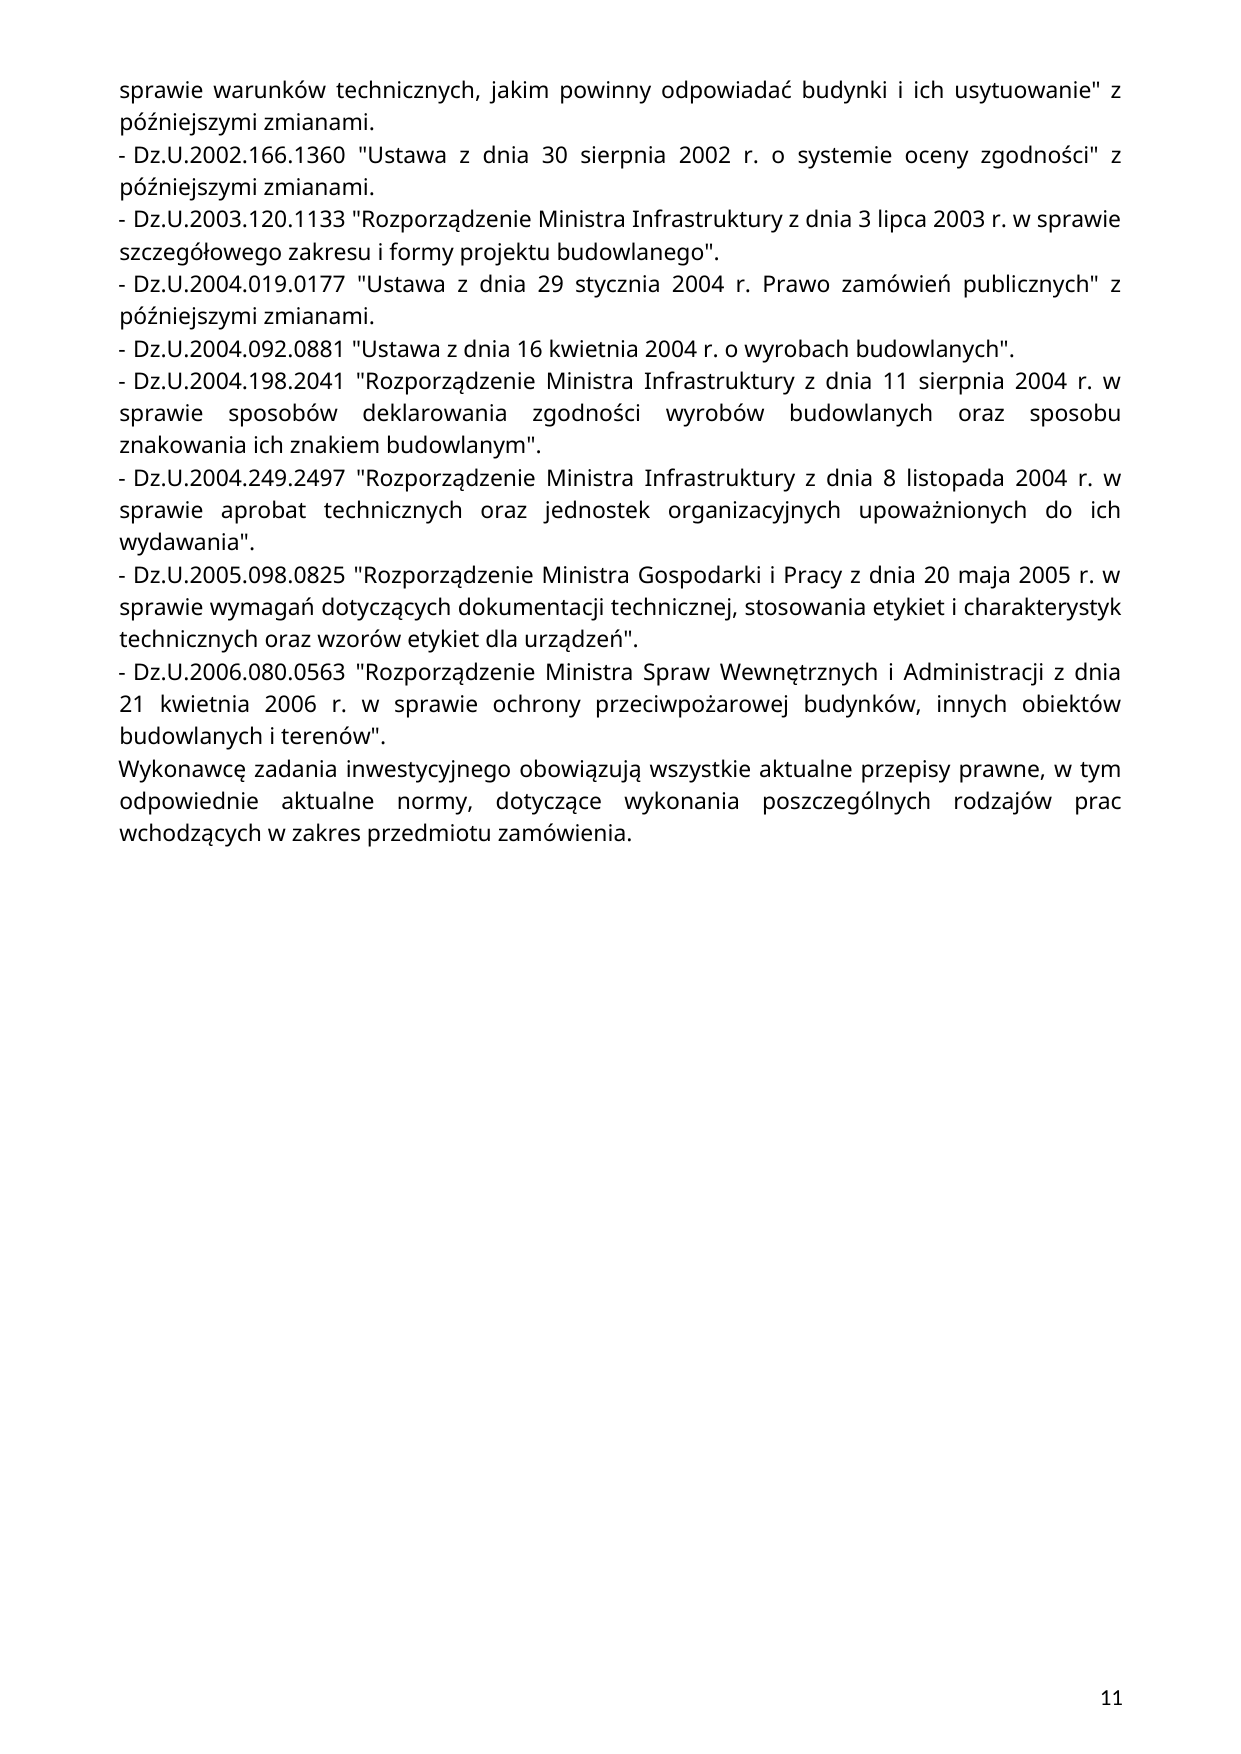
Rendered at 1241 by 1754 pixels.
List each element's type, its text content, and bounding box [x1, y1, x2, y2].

text - Dz.U.2004.019.0177 "Ustawa z dnia 29 stycznia 2004 r. Prawo zamówień publicznych" z późniejszymi zmianami. [118, 268, 1123, 331]
text Wykonawcę zadania inwestycyjnego obowiązują wszystkie aktualne przepisy prawne, w tym odpowiednie aktualne normy, dotyczące wykonania poszczególnych rodzajów prac wchodzących w zakres przedmiotu zamówienia. [118, 753, 1123, 848]
text - Dz.U.2006.080.0563 "Rozporządzenie Ministra Spraw Wewnętrznych i Administracji z dnia 21 kwietnia 2006 r. w sprawie ochrony przeciwpożarowej budynków, innych obiektów budowlanych i terenów". [118, 656, 1123, 751]
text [118, 74, 1123, 137]
text - Dz.U.2003.120.1133 "Rozporządzenie Ministra Infrastruktury z dnia 3 lipca 2003 r. w sprawie szczegółowego zakresu i formy projektu budowlanego". [118, 203, 1123, 267]
text - Dz.U.2004.092.0881 "Ustawa z dnia 16 kwietnia 2004 r. o wyrobach budowlanych". [118, 333, 1123, 364]
text - Dz.U.2002.166.1360 "Ustawa z dnia 30 sierpnia 2002 r. o systemie oceny zgodności" z późniejszymi zmianami. [118, 138, 1123, 202]
text - Dz.U.2004.198.2041 "Rozporządzenie Ministra Infrastruktury z dnia 11 sierpnia 2004 r. w sprawie sposobów deklarowania zgodności wyrobów budowlanych oraz sposobu znakowania ich znakiem budowlanym". [118, 365, 1123, 461]
text - Dz.U.2004.249.2497 "Rozporządzenie Ministra Infrastruktury z dnia 8 listopada 2004 r. w sprawie aprobat technicznych oraz jednostek organizacyjnych upoważnionych do ich wydawania". [118, 462, 1123, 558]
text - Dz.U.2005.098.0825 "Rozporządzenie Ministra Gospodarki i Pracy z dnia 20 maja 2005 r. w sprawie wymagań dotyczących dokumentacji technicznej, stosowania etykiet i charakterystyk technicznych oraz wzorów etykiet dla urządzeń". [118, 559, 1123, 654]
